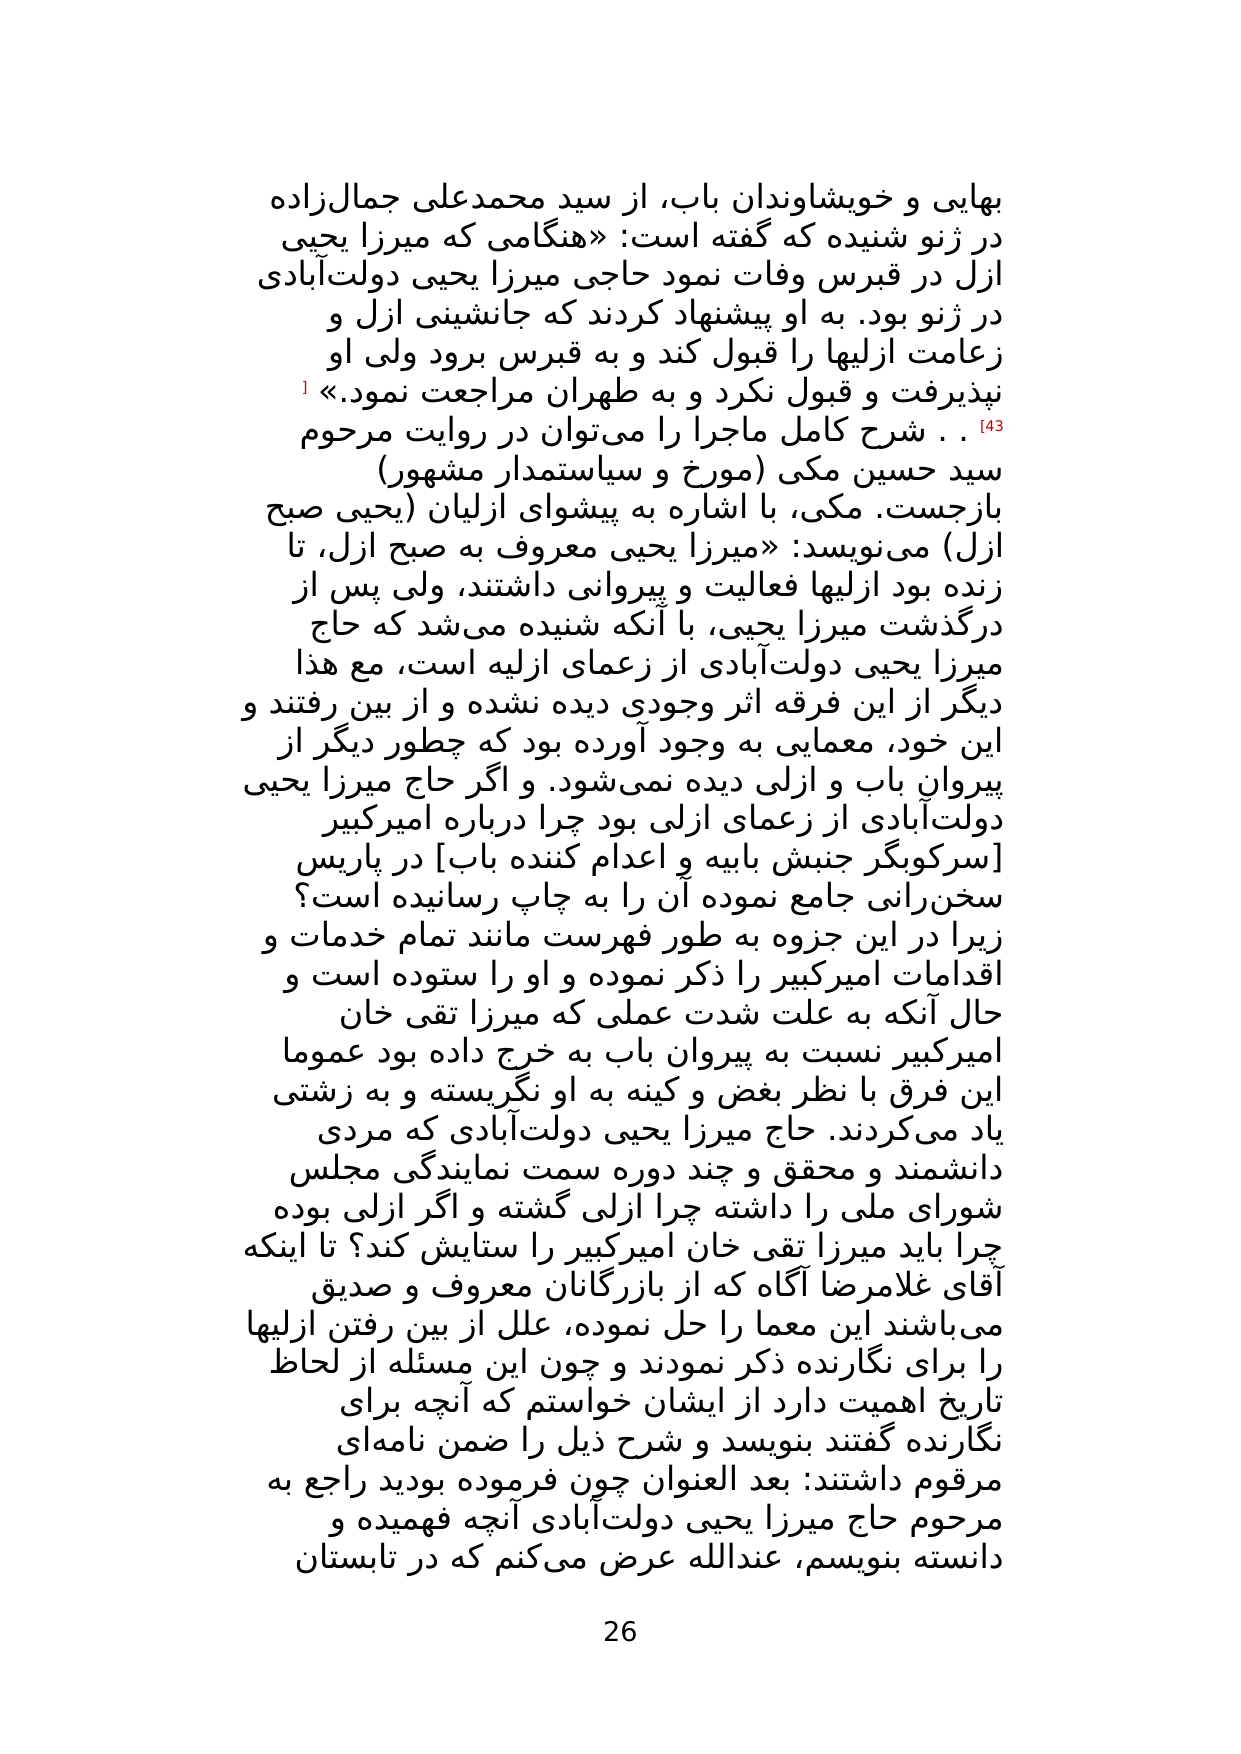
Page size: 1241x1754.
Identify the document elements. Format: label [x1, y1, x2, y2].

text [236, 177, 1004, 1576]
